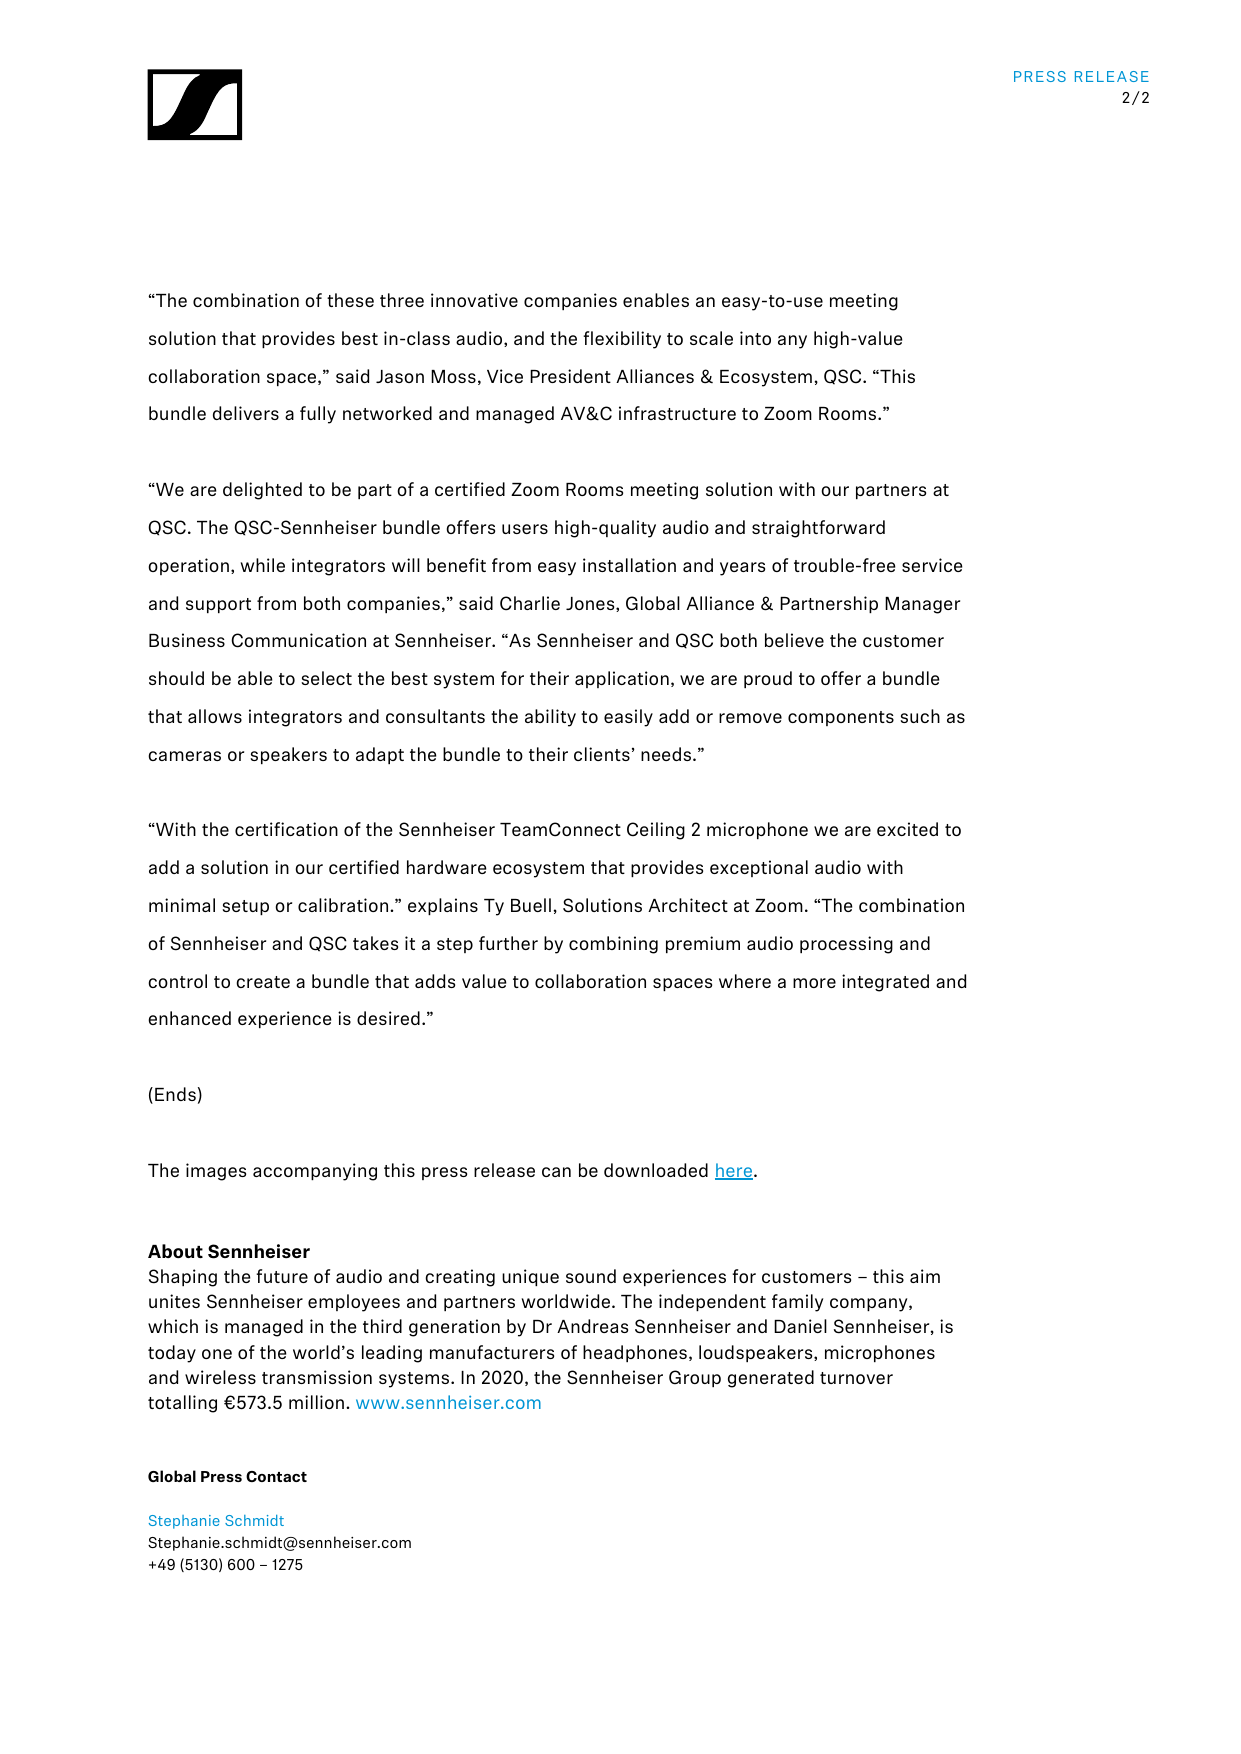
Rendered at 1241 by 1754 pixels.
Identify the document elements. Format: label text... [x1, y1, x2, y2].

text Stephanie.schmidt@sennheiser.com [148, 1530, 968, 1552]
text +49 (5130) 600 – 1275 [148, 1552, 968, 1574]
text (Ends) [148, 1081, 968, 1106]
text Stephanie Schmidt [148, 1508, 968, 1530]
text “The combination of these three innovative companies enables an easy-to-use meeting solution that provides best in-class audio, and the flexibility to scale into any high-value collaboration space,” said Jason Moss, Vice President Alliances & Ecosystem, QSC. “This bundle delivers a fully networked and managed AV&C infrastructure to Zoom Rooms.” [148, 287, 968, 426]
text About Sennheiser [148, 1238, 968, 1263]
text Shaping the future of audio and creating unique sound experiences for customers – this aim unites Sennheiser employees and partners worldwide. The independent family company, which is managed in the third generation by Dr Andreas Sennheiser and Daniel Sennheiser, is today one of the world’s leading manufacturers of headphones, loudspeakers, microphones and wireless transmission systems. In 2020, the Sennheiser Group generated turnover totalling €573.5 million. www.sennheiser.com [148, 1263, 968, 1414]
text “We are delighted to be part of a certified Zoom Rooms meeting solution with our partners at QSC. The QSC-Sennheiser bundle offers users high-quality audio and straightforward operation, while integrators will benefit from easy installation and years of trouble-free service and support from both companies,” said Charlie Jones, Global Alliance & Partnership Manager Business Communication at Sennheiser. “As Sennheiser and QSC both believe the customer should be able to select the best system for their application, we are proud to offer a bundle that allows integrators and consultants the ability to easily add or remove components such as cameras or speakers to adapt the bundle to their clients’ needs.” [148, 476, 968, 766]
text The images accompanying this press release can be downloaded here. [148, 1157, 968, 1182]
text Global Press Contact [148, 1464, 968, 1486]
text “With the certification of the Sennheiser TeamConnect Ceiling 2 microphone we are excited to add a solution in our certified hardware ecosystem that provides exceptional audio with minimal setup or calibration.” explains Ty Buell, Solutions Architect at Zoom. “The combination of Sennheiser and QSC takes it a step further by combining premium audio processing and control to create a bundle that adds value to collaboration spaces where a more integrated and enhanced experience is desired.” [148, 816, 968, 1031]
